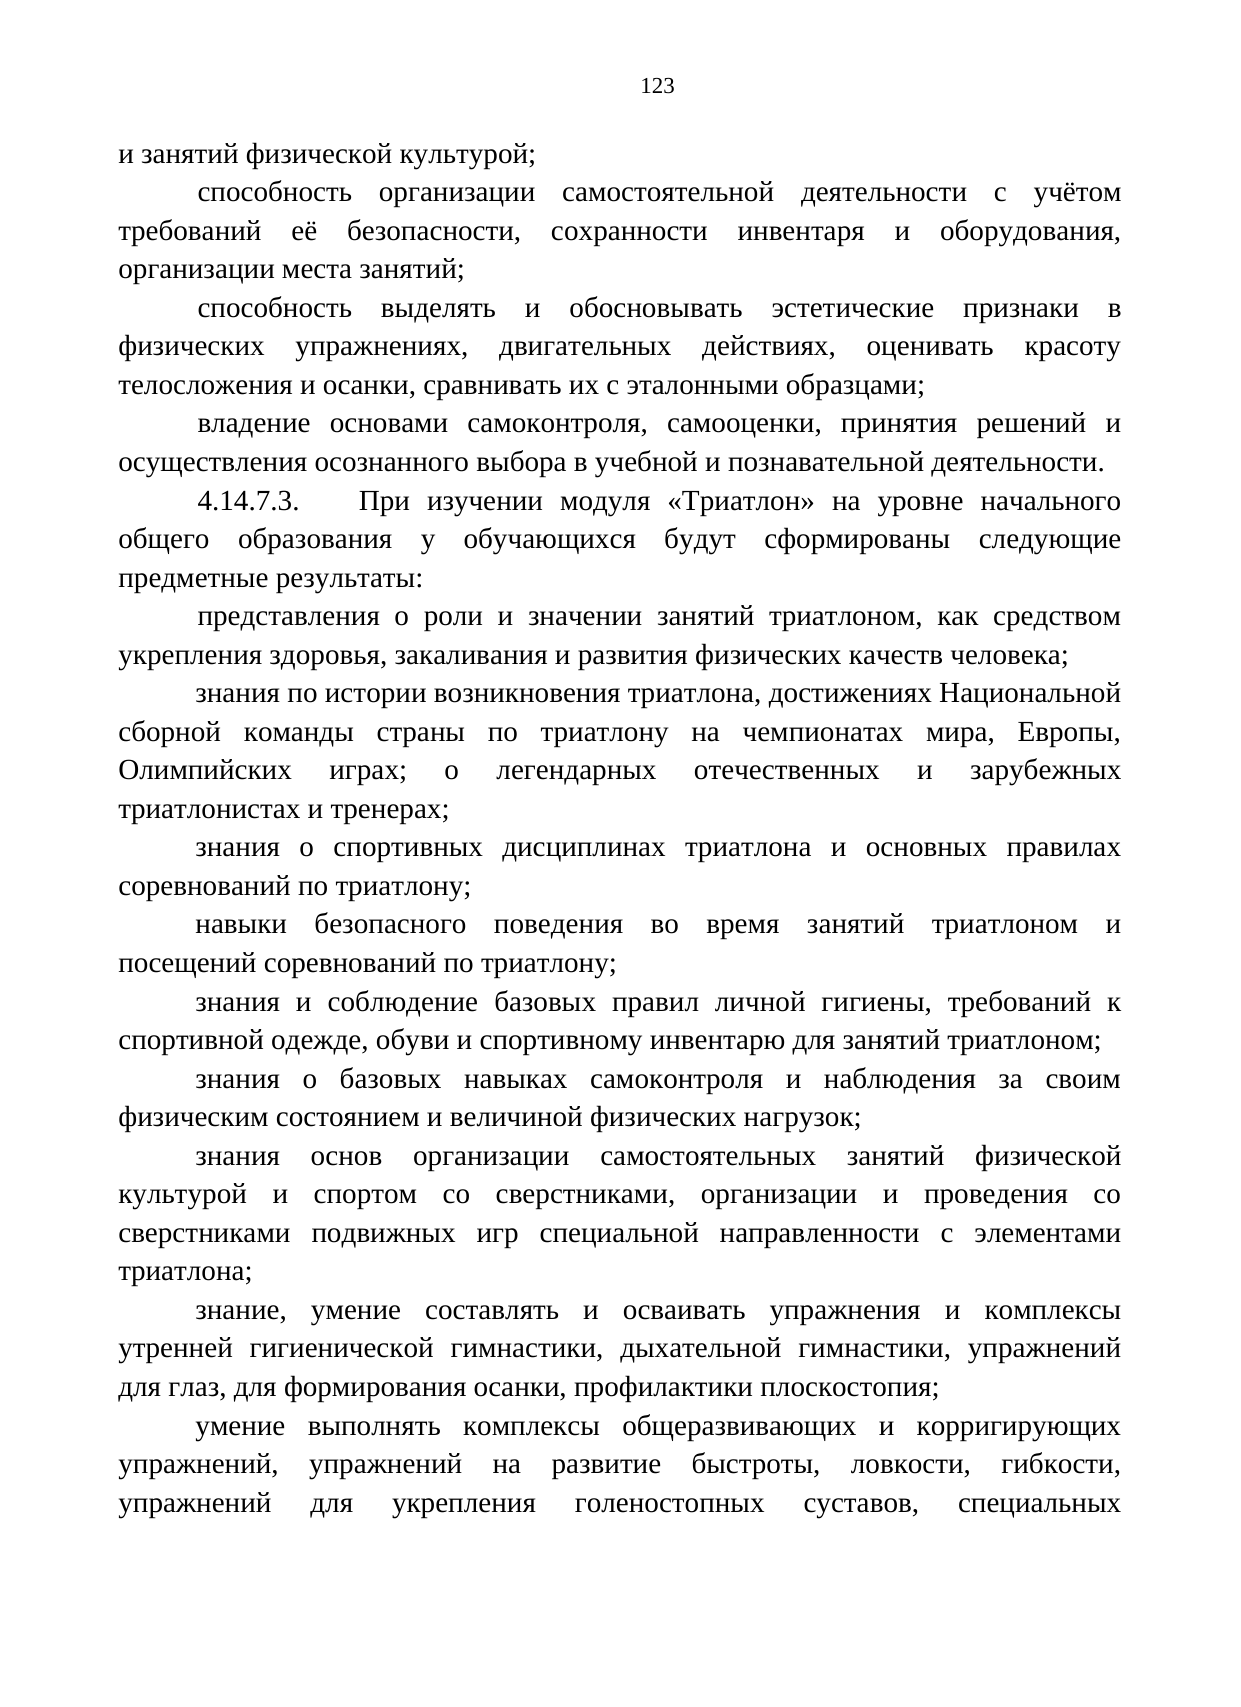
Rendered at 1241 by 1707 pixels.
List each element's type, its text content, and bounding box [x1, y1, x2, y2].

text знания о базовых навыках самоконтроля и наблюдения за своим физическим состоянием и величиной физических нагрузок; [118, 1061, 1122, 1133]
text владение основами самоконтроля, самооценки, принятия решений и осуществления осознанного выбора в учебной и познавательной деятельности. [118, 406, 1122, 478]
text способность выделять и обосновывать эстетические признаки в физических упражнениях, двигательных действиях, оценивать красоту телосложения и осанки, сравнивать их с эталонными образцами; [118, 290, 1122, 401]
list При изучении модуля «Триатлон» на уровне начального общего образования у обучающихся будут сформированы следующие предметные результаты: [118, 483, 1122, 593]
text знания основ организации самостоятельных занятий физической культурой и спортом со сверстниками, организации и проведения со сверстниками подвижных игр специальной направленности с элементами триатлона; [118, 1138, 1122, 1287]
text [118, 136, 1122, 169]
text представления о роли и значении занятий триатлоном, как средством укрепления здоровья, закаливания и развития физических качеств человека; [118, 598, 1122, 670]
text способность организации самостоятельной деятельности с учётом требований её безопасности, сохранности инвентаря и оборудования, организации места занятий; [118, 174, 1122, 285]
text знания и соблюдение базовых правил личной гигиены, требований к спортивной одежде, обуви и спортивному инвентарю для занятий триатлоном; [118, 984, 1122, 1056]
text знания по истории возникновения триатлона, достижениях Национальной сборной команды страны по триатлону на чемпионатах мира, Европы, Олимпийских играх; о легендарных отечественных и зарубежных триатлонистах и тренерах; [118, 675, 1122, 824]
text знания о спортивных дисциплинах триатлона и основных правилах соревнований по триатлону; [118, 829, 1122, 902]
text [118, 1408, 1122, 1518]
text навыки безопасного поведения во время занятий триатлоном и посещений соревнований по триатлону; [118, 907, 1122, 979]
text знание, умение составлять и осваивать упражнения и комплексы утренней гигиенической гимнастики, дыхательной гимнастики, упражнений для глаз, для формирования осанки, профилактики плоскостопия; [118, 1292, 1122, 1403]
